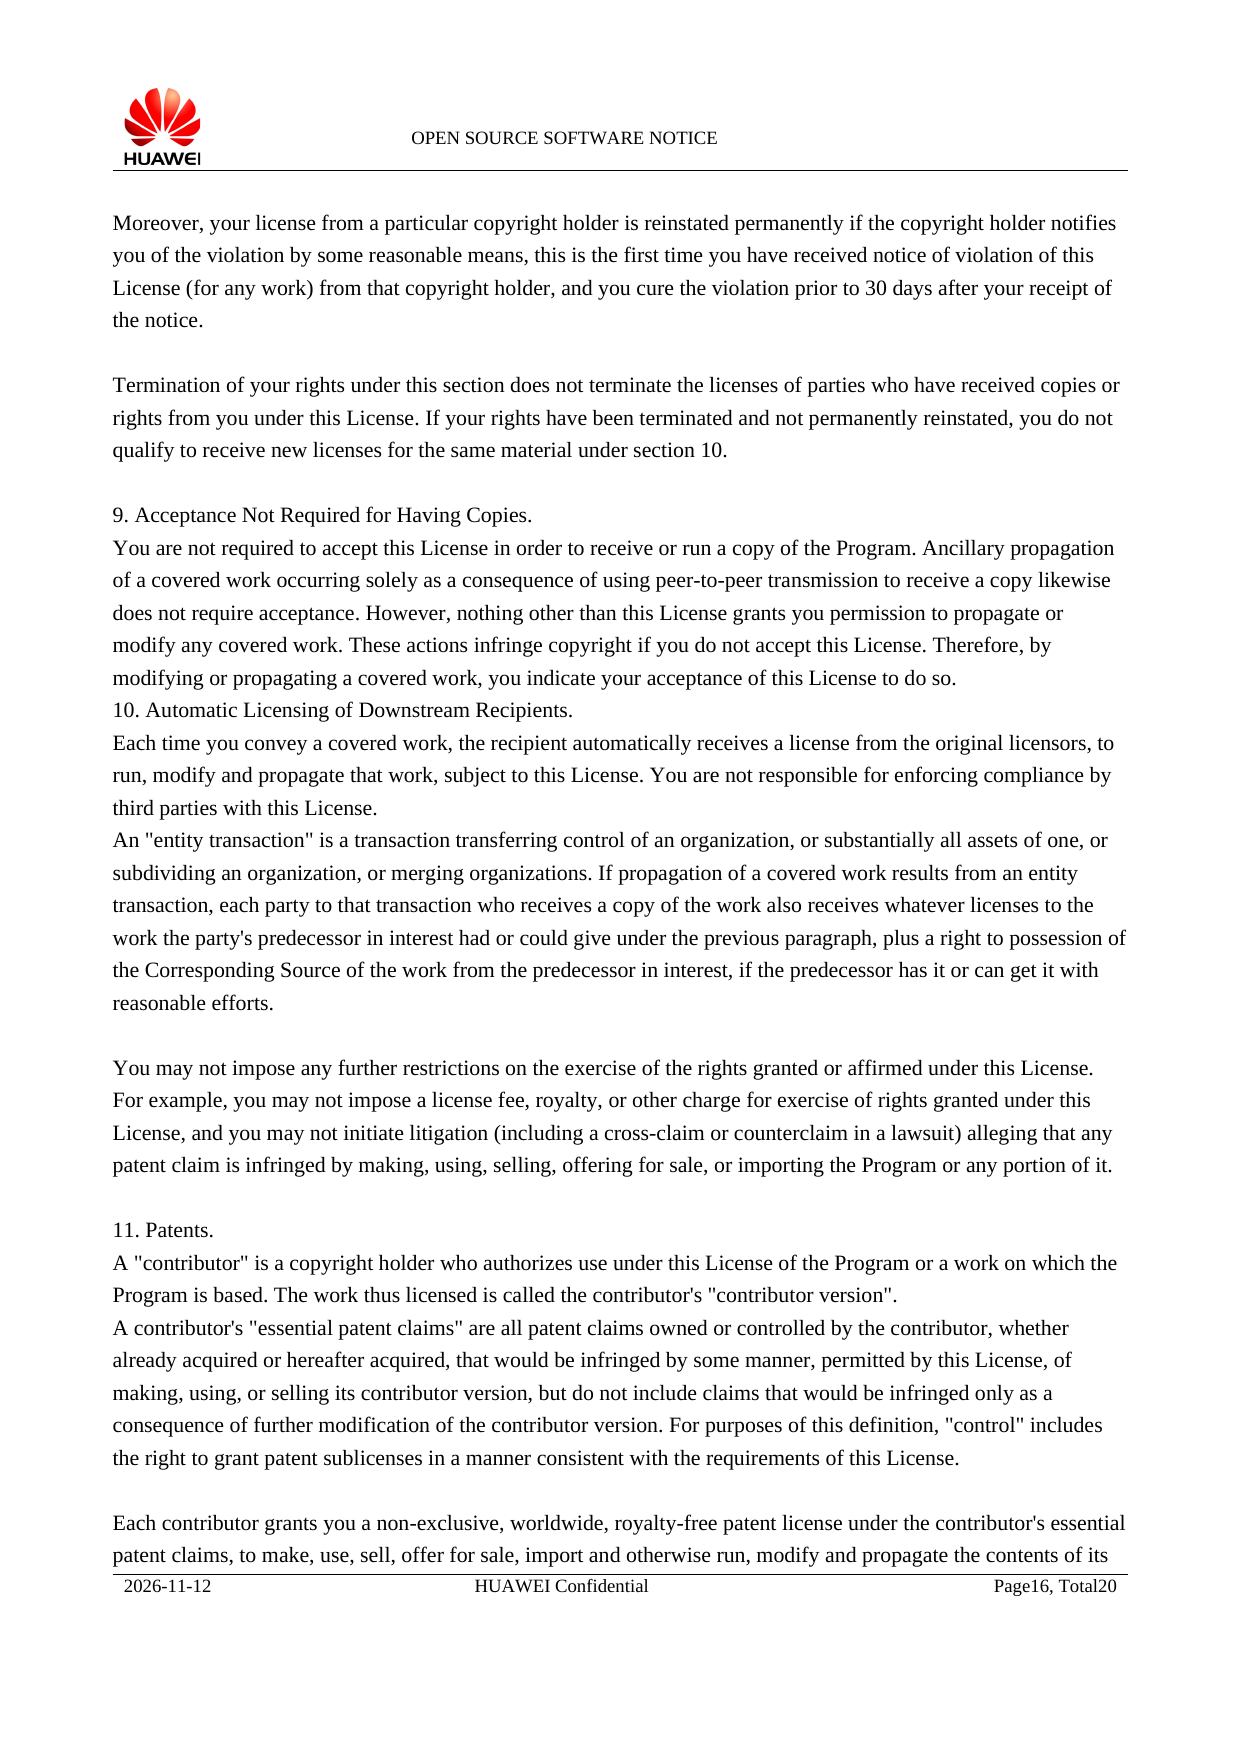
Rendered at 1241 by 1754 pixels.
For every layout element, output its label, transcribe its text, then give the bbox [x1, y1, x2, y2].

text 9. Acceptance Not Required for Having Copies. [112, 499, 1128, 531]
picture [124, 88, 201, 165]
text 10. Automatic Licensing of Downstream Recipients. [112, 694, 1128, 726]
text An "entity transaction" is a transaction transferring control of an organization, or substantially all assets of one, or subdividing an organization, or merging organizations. If propagation of a covered work results from an entity transaction, each party to that transaction who receives a copy of the work also receives whatever licenses to the work the party's predecessor in interest had or could give under the previous paragraph, plus a right to possession of the Corresponding Source of the work from the predecessor in interest, if the predecessor has it or can get it with reasonable efforts. [112, 824, 1128, 1019]
text You may not impose any further restrictions on the exercise of the rights granted or affirmed under this License. For example, you may not impose a license fee, royalty, or other charge for exercise of rights granted under this License, and you may not initiate litigation (including a cross-claim or counterclaim in a lawsuit) alleging that any patent claim is infringed by making, using, selling, offering for sale, or importing the Program or any portion of it. [112, 1051, 1128, 1181]
text A "contributor" is a copyright holder who authorizes use under this License of the Program or a work on which the Program is based. The work thus licensed is called the contributor's "contributor version". [112, 1246, 1128, 1311]
text Each time you convey a covered work, the recipient automatically receives a license from the original licensors, to run, modify and propagate that work, subject to this License. You are not responsible for enforcing compliance by third parties with this License. [112, 726, 1128, 824]
text A contributor's "essential patent claims" are all patent claims owned or controlled by the contributor, whether already acquired or hereafter acquired, that would be infringed by some manner, permitted by this License, of making, using, or selling its contributor version, but do not include claims that would be infringed only as a consequence of further modification of the contributor version. For purposes of this definition, "control" includes the right to grant patent sublicenses in a manner consistent with the requirements of this License. [112, 1311, 1128, 1474]
text Moreover, your license from a particular copyright holder is reinstated permanently if the copyright holder notifies you of the violation by some reasonable means, this is the first time you have received notice of violation of this License (for any work) from that copyright holder, and you cure the violation prior to 30 days after your receipt of the notice. [112, 206, 1128, 336]
text 11. Patents. [112, 1214, 1128, 1246]
text Termination of your rights under this section does not terminate the licenses of parties who have received copies or rights from you under this License. If your rights have been terminated and not permanently reinstated, you do not qualify to receive new licenses for the same material under section 10. [112, 369, 1128, 466]
text You are not required to accept this License in order to receive or run a copy of the Program. Ancillary propagation of a covered work occurring solely as a consequence of using peer-to-peer transmission to receive a copy likewise does not require acceptance. However, nothing other than this License grants you permission to propagate or modify any covered work. These actions infringe copyright if you do not accept this License. Therefore, by modifying or propagating a covered work, you indicate your acceptance of this License to do so. [112, 531, 1128, 694]
